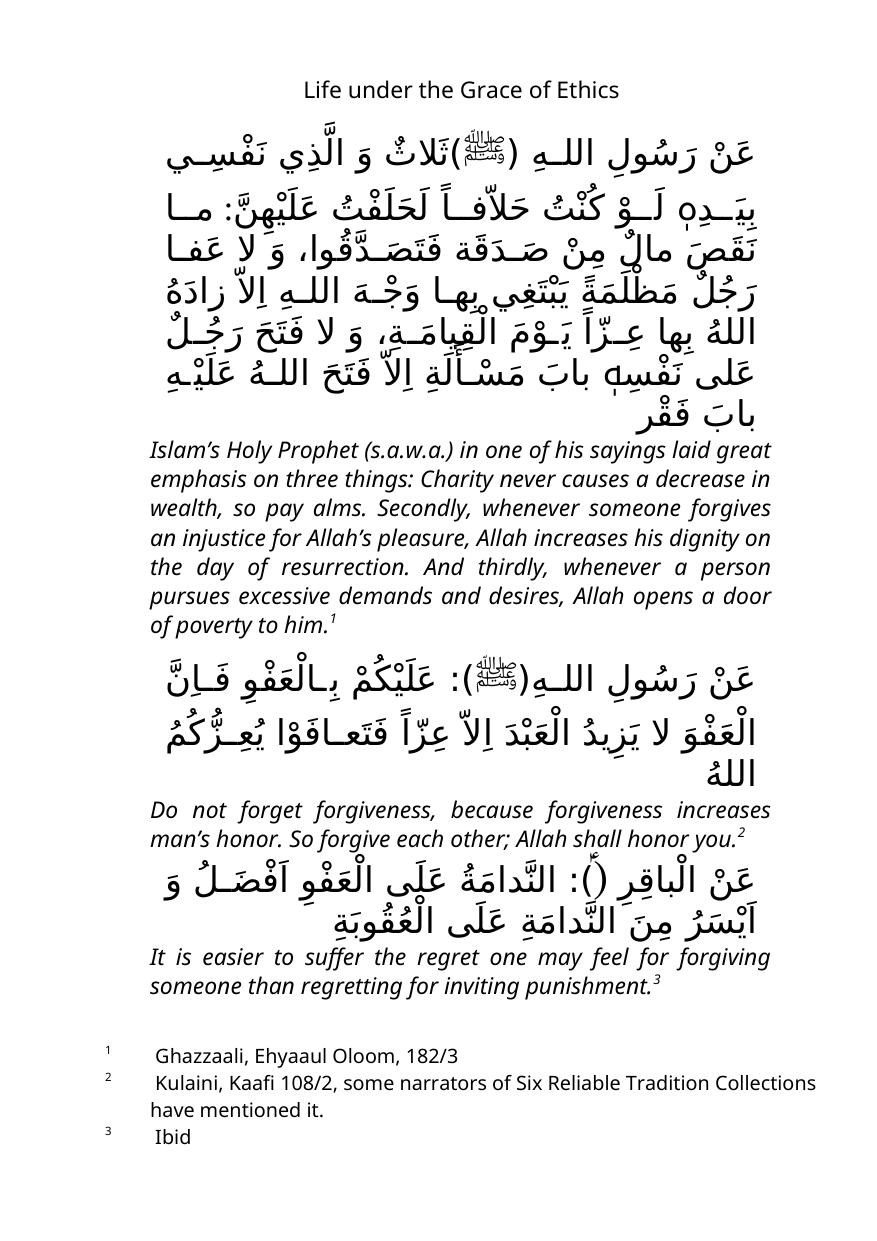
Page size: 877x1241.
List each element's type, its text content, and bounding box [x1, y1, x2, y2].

text Do not forget forgiveness, because forgiveness increases man’s honor. So forgive each other; Allah shall honor you. [150, 795, 772, 853]
text عَنْ رَسُولِ اللهِ (ﷺ)ثَلاثٌ وَ الَّذِي نَفْسِي بِيَدِهٖ لَوْ كُنْتُ حَلاّفاً لَحَلَفْتُ عَلَيْهِنَّ: ما نَقَصَ مالٌ مِنْ صَدَقَة فَتَصَدَّقُوا، وَ لا عَفا رَجُلٌ مَظْلَمَةً يَبْتَغِي بِها وَجْهَ اللهِ اِلاّ زادَهُ اللهُ بِها عِزّاً يَوْمَ الْقِيامَةِ، وَ لا فَتَحَ رَجُلٌ عَلى نَفْسِهٖ بابَ مَسْأَلَةِ اِلاّ فَتَحَ اللهُ عَلَيْهِ بابَ فَقْر [165, 120, 757, 435]
text عَنْ الْباقِرِ (ؑ): النَّدامَةُ عَلَى الْعَفْوِ اَفْضَلُ وَ اَيْسَرُ مِنَ النَّدامَةِ عَلَى الْعُقُوبَةِ [165, 860, 757, 942]
text عَنْ رَسُولِ اللهِ(ﷺ): عَلَيْكُمْ بِالْعَفْوِ فَاِنَّ الْعَفْوَ لا يَزِيدُ الْعَبْدَ اِلاّ عِزّاً فَتَعافَوْا يُعِزُّكُمُ اللهُ [165, 646, 757, 795]
text Islam’s Holy Prophet (s.a.w.a.) in one of his sayings laid great emphasis on three things: Charity never causes a decrease in wealth, so pay alms. Secondly, whenever someone forgives an injustice for Allah’s pleasure, Allah increases his dignity on the day of resurrection. And thirdly, whenever a person pursues excessive demands and desires, Allah opens a door of poverty to him. [150, 435, 772, 639]
text It is easier to suffer the regret one may feel for forgiving someone than regretting for inviting punishment. [150, 942, 772, 1001]
